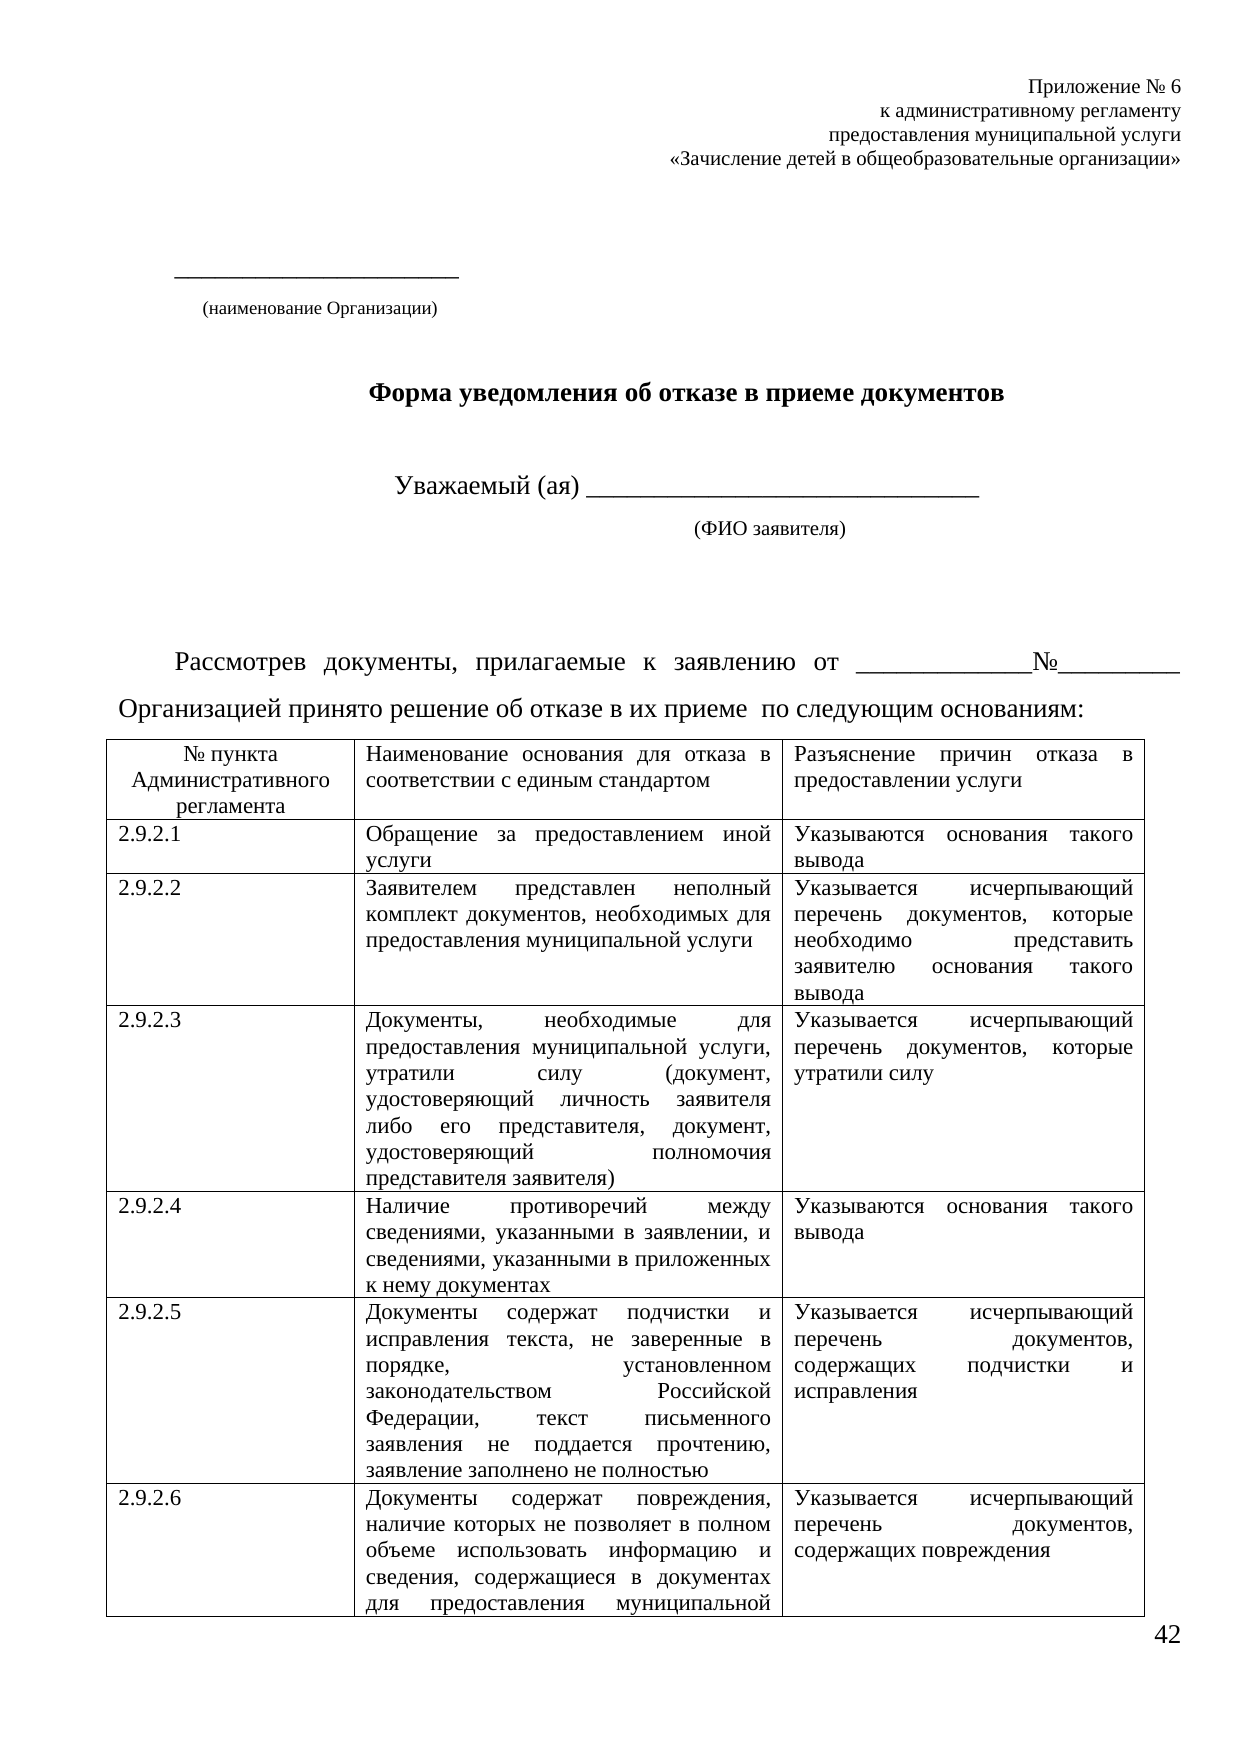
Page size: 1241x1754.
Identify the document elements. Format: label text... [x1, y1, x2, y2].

table_cell 2.9.2.2 [107, 874, 354, 1005]
table_header № пункта Административного регламента [107, 740, 354, 819]
text Приложение № 6 [118, 74, 1181, 98]
table_cell Указывается исчерпывающий перечень документов, которые утратили силу [783, 1006, 1144, 1191]
table_cell 2.9.2.4 [107, 1192, 354, 1297]
table_cell Документы, необходимые для предоставления муниципальной услуги, утратили силу (документ, удостоверяющий личность заявителя либо его представителя, документ, удостоверяющий полномочия представителя заявителя) [355, 1006, 782, 1191]
table_cell Указывается исчерпывающий перечень документов, содержащих подчистки и исправления [783, 1298, 1144, 1483]
text Рассмотрев документы, прилагаемые к заявлению от _____________№_________ Организацией принято решение об отказе в их приеме по следующим основаниям: [118, 645, 1181, 723]
text Форма уведомления об отказе в приеме документов [118, 376, 1181, 407]
table_cell 2.9.2.5 [107, 1298, 354, 1483]
table_cell 2.9.2.6 [107, 1484, 354, 1616]
text (наименование Организации) [118, 297, 1181, 318]
text «Зачисление детей в общеобразовательные организации» [118, 146, 1181, 170]
text предоставления муниципальной услуги [118, 122, 1181, 146]
table_cell Наличие противоречий между сведениями, указанными в заявлении, и сведениями, указанными в приложенных к нему документах [355, 1192, 782, 1297]
text к административному регламенту [118, 98, 1181, 122]
table_cell Документы содержат подчистки и исправления текста, не заверенные в порядке, установленном законодательством Российской Федерации, текст письменного заявления не поддается прочтению, заявление заполнено не полностью [355, 1298, 782, 1483]
table_cell 2.9.2.1 [107, 820, 354, 872]
table_cell 2.9.2.3 [107, 1006, 354, 1191]
table_cell Указываются основания такого вывода [783, 820, 1144, 872]
table_cell Заявителем представлен неполный комплект документов, необходимых для предоставления муниципальной услуги [355, 874, 782, 1005]
text _____________________ [118, 250, 1181, 281]
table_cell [355, 1484, 782, 1616]
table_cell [783, 1484, 1144, 1616]
table_cell Обращение за предоставлением иной услуги [355, 820, 782, 872]
table_header Разъяснение причин отказа в предоставлении услуги [783, 740, 1144, 819]
text Уважаемый (ая) _____________________________ [118, 469, 1181, 500]
table_header Наименование основания для отказа в соответствии с единым стандартом [355, 740, 782, 819]
table_cell Указываются основания такого вывода [783, 1192, 1144, 1297]
table_cell Указывается исчерпывающий перечень документов, которые необходимо представить заявителю основания такого вывода [783, 874, 1144, 1005]
text (ФИО заявителя) [118, 516, 1181, 540]
